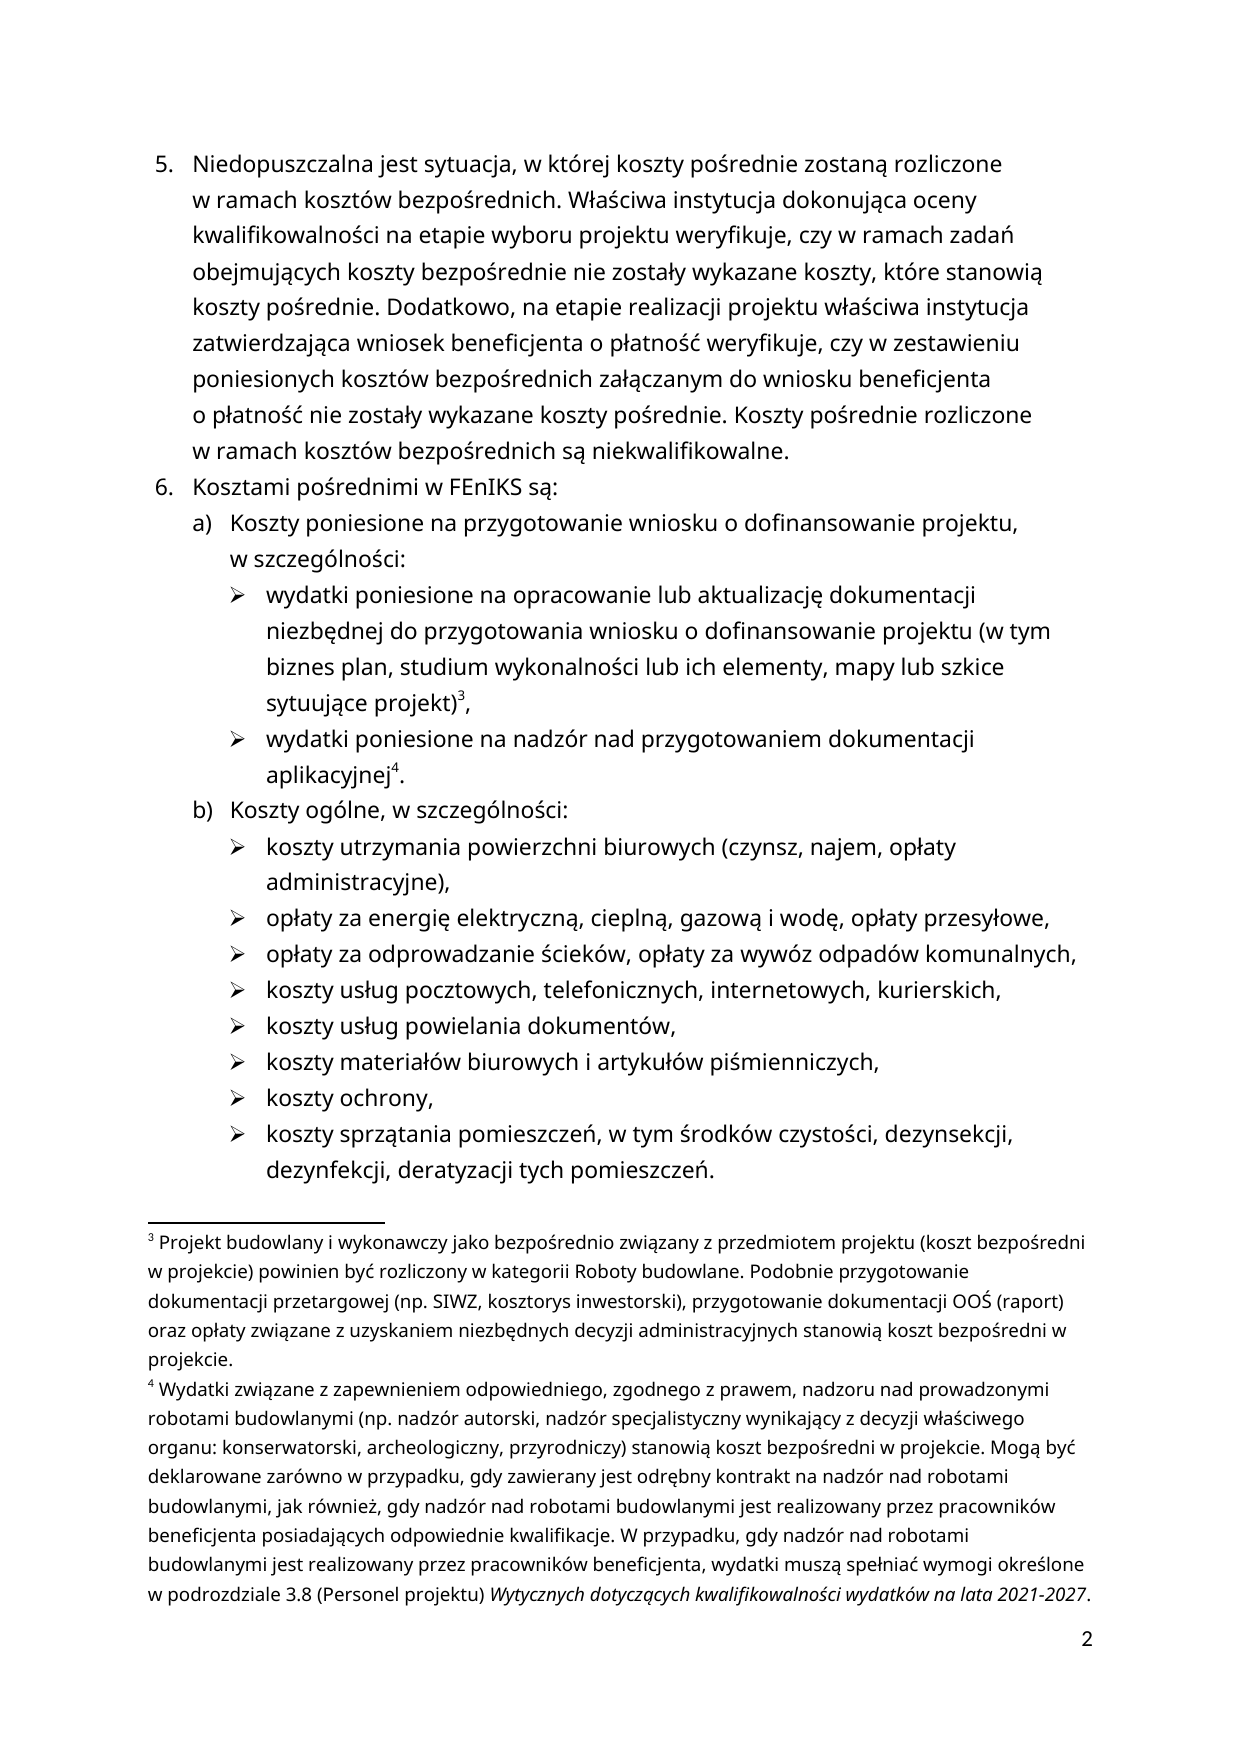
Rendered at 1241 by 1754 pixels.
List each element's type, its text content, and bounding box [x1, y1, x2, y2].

list Kosztami pośrednimi w FEnIKS są: [154, 471, 1093, 502]
list Koszty ogólne, w szczególności: [192, 794, 1093, 826]
list koszty materiałów biurowych i artykułów piśmienniczych, [228, 1046, 1093, 1077]
list koszty usług powielania dokumentów, [228, 1010, 1093, 1041]
list Koszty poniesione na przygotowanie wniosku o dofinansowanie projektu, w szczególności: [192, 507, 1093, 574]
list koszty usług pocztowych, telefonicznych, internetowych, kurierskich, [228, 974, 1093, 1005]
list Niedopuszczalna jest sytuacja, w której koszty pośrednie zostaną rozliczone w ramach kosztów bezpośrednich. Właściwa instytucja dokonująca oceny kwalifikowalności na etapie wyboru projektu weryfikuje, czy w ramach zadań obejmujących koszty bezpośrednie nie zostały wykazane koszty, które stanowią koszty pośrednie. Dodatkowo, na etapie realizacji projektu właściwa instytucja zatwierdzająca wniosek beneficjenta o płatność weryfikuje, czy w zestawieniu poniesionych kosztów bezpośrednich załączanym do wniosku beneficjenta o płatność nie zostały wykazane koszty pośrednie. Koszty pośrednie rozliczone w ramach kosztów bezpośrednich są niekwalifikowalne. [154, 148, 1093, 466]
list koszty sprzątania pomieszczeń, w tym środków czystości, dezynsekcji, dezynfekcji, deratyzacji tych pomieszczeń. [228, 1118, 1093, 1185]
list opłaty za odprowadzanie ścieków, opłaty za wywóz odpadów komunalnych, [228, 938, 1093, 969]
list opłaty za energię elektryczną, cieplną, gazową i wodę, opłaty przesyłowe, [228, 902, 1093, 933]
list koszty ochrony, [228, 1082, 1093, 1113]
list wydatki poniesione na nadzór nad przygotowaniem dokumentacji aplikacyjnej. [228, 723, 1093, 790]
list wydatki poniesione na opracowanie lub aktualizację dokumentacji niezbędnej do przygotowania wniosku o dofinansowanie projektu (w tym biznes plan, studium wykonalności lub ich elementy, mapy lub szkice sytuujące projekt), [228, 579, 1093, 718]
list koszty utrzymania powierzchni biurowych (czynsz, najem, opłaty administracyjne), [228, 830, 1093, 898]
